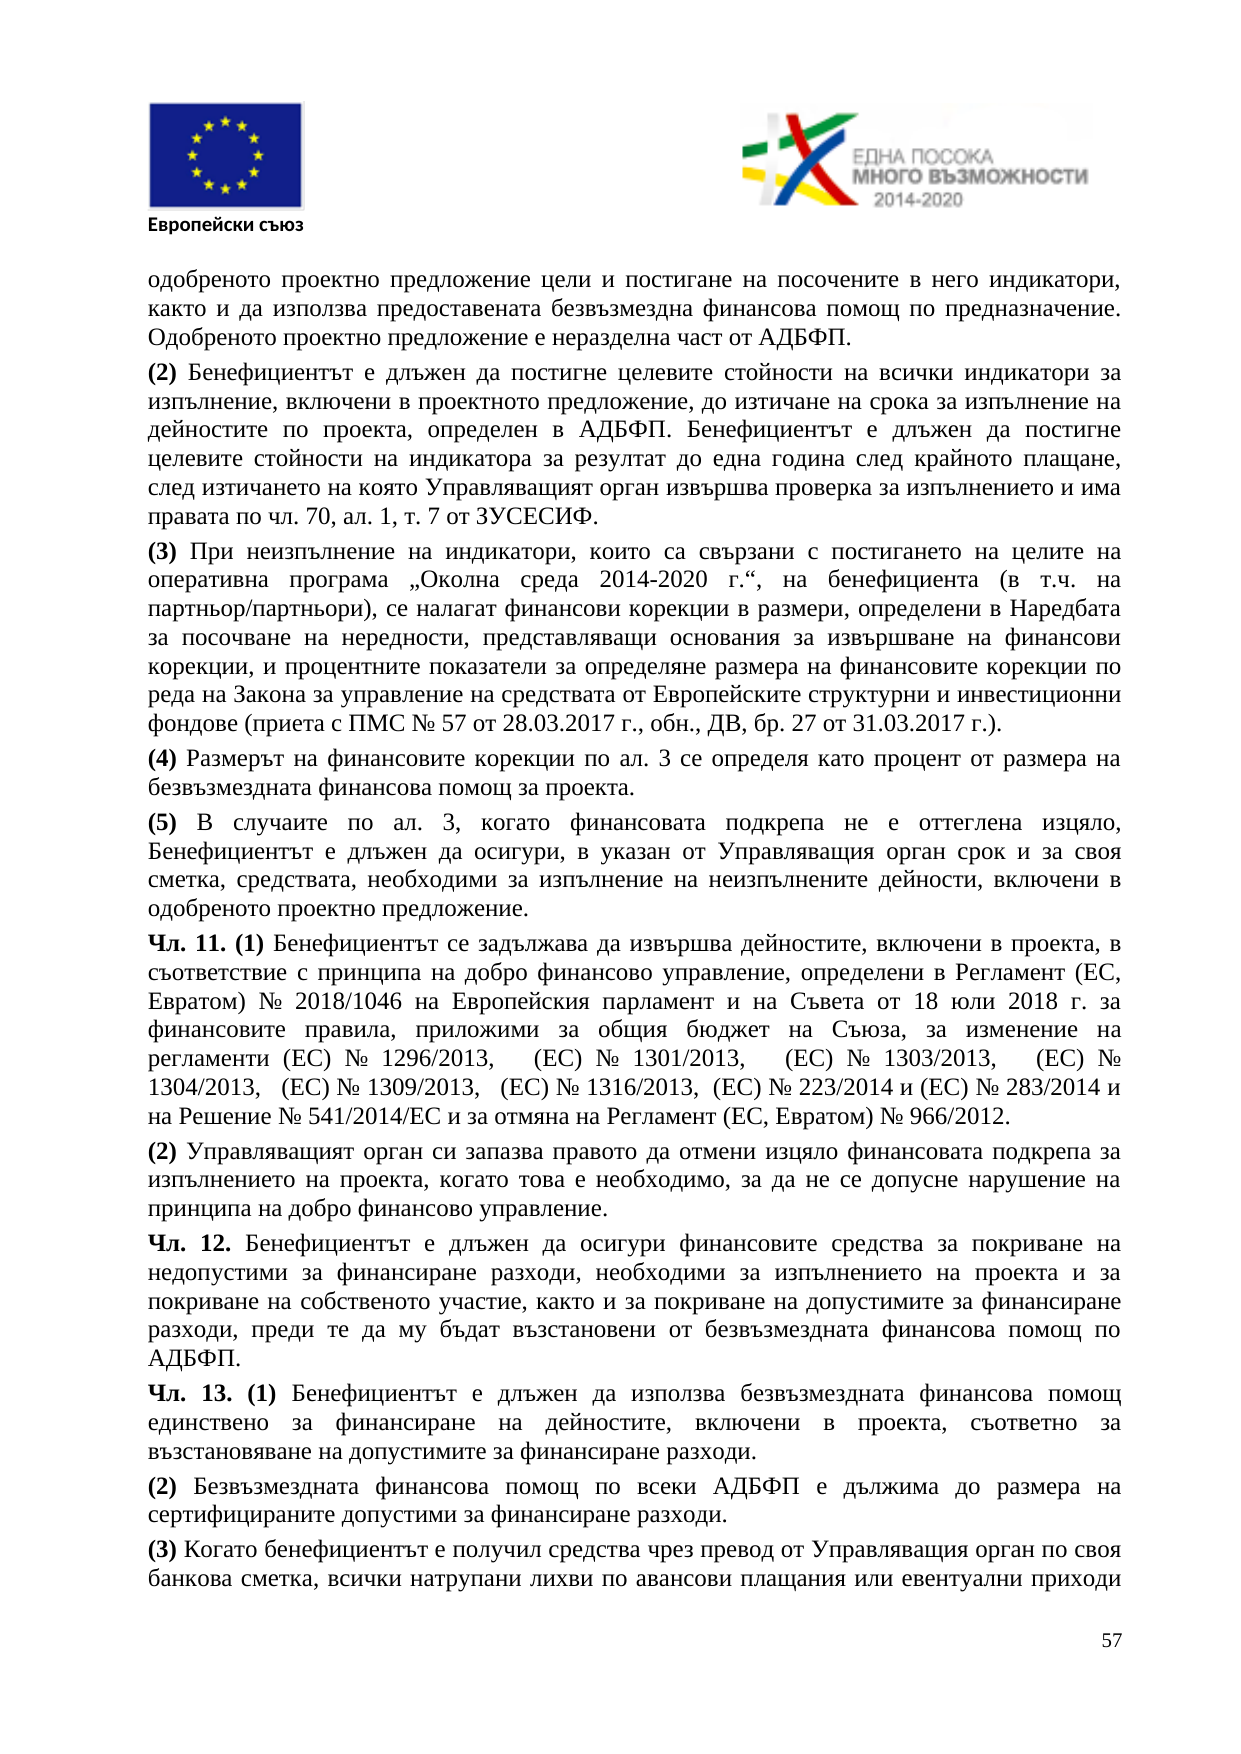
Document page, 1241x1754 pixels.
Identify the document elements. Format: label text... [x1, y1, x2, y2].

text Чл. 11. (1) Бенефициентът се задължава да извършва дейностите, включени в проекта, в съответствие с принципа на добро финансово управление, определени в Регламент (ЕС, Евратом) № 2018/1046 на Европейския парламент и на Съвета от 18 юли 2018 г. за финансовите правила, приложими за общия бюджет на Съюза, за изменение на регламенти (ЕС) № 1296/2013, (ЕС) № 1301/2013, (ЕС) № 1303/2013, (ЕС) № 1304/2013, (ЕС) № 1309/2013, (ЕС) № 1316/2013, (ЕС) № 223/2014 и (ЕС) № 283/2014 и на Решение № 541/2014/ЕС и за отмяна на Регламент (ЕС, Евратом) № 966/2012. [148, 928, 1122, 1129]
text (2) Управляващият орган си запазва правото да отмени изцяло финансовата подкрепа за изпълнението на проекта, когато това е необходимо, за да не се допусне нарушение на принципа на добро финансово управление. [148, 1136, 1122, 1222]
text (5) В случаите по ал. 3, когато финансовата подкрепа не е оттеглена изцяло, Бенефициентът е длъжен да осигури, в указан от Управляващия орган срок и за своя сметка, средствата, необходими за изпълнение на неизпълнените дейности, включени в одобреното проектно предложение. [148, 807, 1122, 922]
text Чл. 12. Бенефициентът е длъжен да осигури финансовите средства за покриване на недопустими за финансиране разходи, необходими за изпълнението на проекта и за покриване на собственото участие, както и за покриване на допустимите за финансиране разходи, преди те да му бъдат възстановени от безвъзмездната финансова помощ по АДБФП. [148, 1228, 1122, 1372]
text Чл. 13. (1) Бенефициентът е длъжен да използва безвъзмездната финансова помощ единствено за финансиране на дейностите, включени в проекта, съответно за възстановяване на допустимите за финансиране разходи. [148, 1378, 1122, 1464]
text (2) Безвъзмездната финансова помощ по всеки АДБФП е дължима до размера на сертифицираните допустими за финансиране разходи. [148, 1471, 1122, 1528]
picture [147, 101, 306, 212]
text (2) Бенефициентът е длъжен да постигне целевите стойности на всички индикатори за изпълнение, включени в проектното предложение, до изтичане на срока за изпълнение на дейностите по проекта, определен в АДБФП. Бенефициентът е длъжен да постигне целевите стойности на индикатора за резултат до една година след крайното плащане, след изтичането на която Управляващият орган извършва проверка за изпълнението и има правата по чл. 70, ал. 1, т. 7 от ЗУСЕСИФ. [148, 357, 1122, 529]
text (3) При неизпълнение на индикатори, които са свързани с постигането на целите на оперативна програма „Околна среда 2014-2020 г.“, на бенефициента (в т.ч. на партньор/партньори), се налагат финансови корекции в размери, определени в Наредбата за посочване на нередности, представляващи основания за извършване на финансови корекции, и процентните показатели за определяне размера на финансовите корекции по реда на Закона за управление на средствата от Европейските структурни и инвестиционни фондове (приета с ПМС № 57 от 28.03.2017 г., обн., ДВ, бр. 27 от 31.03.2017 г.). [148, 536, 1122, 737]
text (4) Размерът на финансовите корекции по ал. 3 се определя като процент от размера на безвъзмездната финансова помощ за проекта. [148, 743, 1122, 801]
picture [739, 103, 1093, 212]
